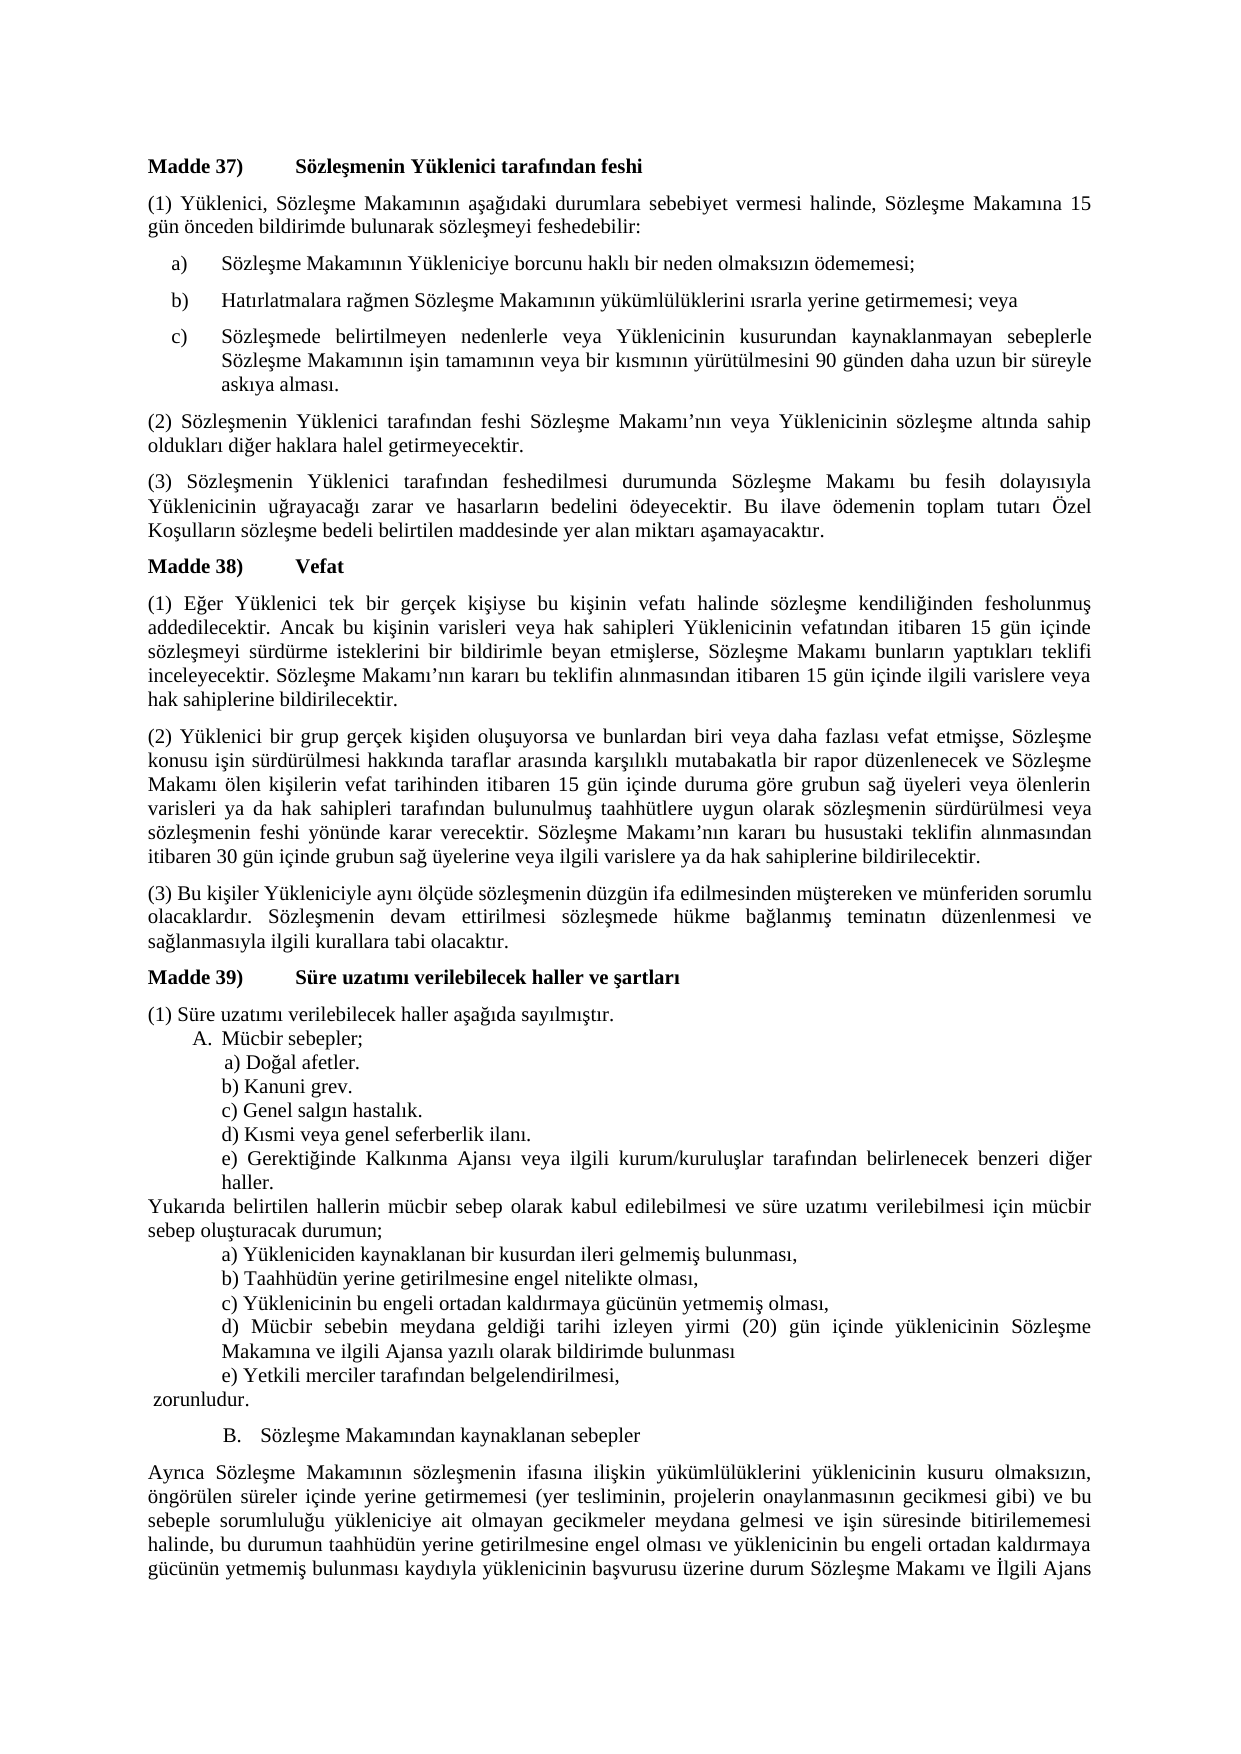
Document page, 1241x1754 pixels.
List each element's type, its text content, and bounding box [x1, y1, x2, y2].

text (1) Yüklenici, Sözleşme Makamının aşağıdaki durumlara sebebiyet vermesi halinde, Sözleşme Makamına 15 gün önceden bildirimde bulunarak sözleşmeyi feshedebilir: [148, 190, 1093, 238]
list Süre uzatımı verilebilecek haller ve şartları [148, 965, 1093, 989]
text e) Yetkili merciler tarafından belgelendirilmesi, [148, 1363, 1093, 1387]
text (3) Sözleşmenin Yüklenici tarafından feshedilmesi durumunda Sözleşme Makamı bu fesih dolayısıyla Yüklenicinin uğrayacağı zarar ve hasarların bedelini ödeyecektir. Bu ilave ödemenin toplam tutarı Özel Koşulların sözleşme bedeli belirtilen maddesinde yer alan miktarı aşamayacaktır. [148, 469, 1093, 542]
text Yukarıda belirtilen hallerin mücbir sebep olarak kabul edilebilmesi ve süre uzatımı verilebilmesi için mücbir sebep oluşturacak durumun; [148, 1194, 1093, 1242]
text zorunludur. [148, 1387, 1093, 1411]
text a) Yükleniciden kaynaklanan bir kusurdan ileri gelmemiş bulunması, [148, 1242, 1093, 1266]
text b) Kanuni grev. [185, 1074, 1093, 1098]
text (1) Süre uzatımı verilebilecek haller aşağıda sayılmıştır. [148, 1002, 1093, 1026]
text (3) Bu kişiler Yükleniciyle aynı ölçüde sözleşmenin düzgün ifa edilmesinden müştereken ve münferiden sorumlu olacaklardır. Sözleşmenin devam ettirilmesi sözleşmede hükme bağlanmış teminatın düzenlenmesi ve sağlanmasıyla ilgili kurallara tabi olacaktır. [148, 880, 1093, 953]
list Mücbir sebepler; [192, 1026, 1093, 1050]
list Sözleşme Makamının Yükleniciye borcunu haklı bir neden olmaksızın ödememesi; [171, 251, 1093, 275]
text e) Gerektiğinde Kalkınma Ajansı veya ilgili kurum/kuruluşlar tarafından belirlenecek benzeri diğer haller. [221, 1146, 1093, 1194]
text c) Yüklenicinin bu engeli ortadan kaldırmaya gücünün yetmemiş olması, [148, 1290, 1093, 1314]
text d) Mücbir sebebin meydana geldiği tarihi izleyen yirmi (20) gün içinde yüklenicinin Sözleşme Makamına ve ilgili Ajansa yazılı olarak bildirimde bulunması [221, 1314, 1093, 1363]
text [148, 1460, 1093, 1580]
list Hatırlatmalara rağmen Sözleşme Makamının yükümlülüklerini ısrarla yerine getirmemesi; veya [171, 288, 1093, 312]
text (2) Sözleşmenin Yüklenici tarafından feshi Sözleşme Makamı’nın veya Yüklenicinin sözleşme altında sahip oldukları diğer haklara halel getirmeyecektir. [148, 409, 1093, 457]
list Sözleşme Makamından kaynaklanan sebepler [223, 1423, 1093, 1447]
text a) Doğal afetler. [177, 1050, 1093, 1074]
text c) Genel salgın hastalık. [221, 1098, 1093, 1122]
list Vefat [148, 554, 1093, 578]
text (2) Yüklenici bir grup gerçek kişiden oluşuyorsa ve bunlardan biri veya daha fazlası vefat etmişse, Sözleşme konusu işin sürdürülmesi hakkında taraflar arasında karşılıklı mutabakatla bir rapor düzenlenecek ve Sözleşme Makamı ölen kişilerin vefat tarihinden itibaren 15 gün içinde duruma göre grubun sağ üyeleri veya ölenlerin varisleri ya da hak sahipleri tarafından bulunulmuş taahhütlere uygun olarak sözleşmenin sürdürülmesi veya sözleşmenin feshi yönünde karar verecektir. Sözleşme Makamı’nın kararı bu husustaki teklifin alınmasından itibaren 30 gün içinde grubun sağ üyelerine veya ilgili varislere ya da hak sahiplerine bildirilecektir. [148, 723, 1093, 868]
text (1) Eğer Yüklenici tek bir gerçek kişiyse bu kişinin vefatı halinde sözleşme kendiliğinden fesholunmuş addedilecektir. Ancak bu kişinin varisleri veya hak sahipleri Yüklenicinin vefatından itibaren 15 gün içinde sözleşmeyi sürdürme isteklerini bir bildirimle beyan etmişlerse, Sözleşme Makamı bunların yaptıkları teklifi inceleyecektir. Sözleşme Makamı’nın kararı bu teklifin alınmasından itibaren 15 gün içinde ilgili varislere veya hak sahiplerine bildirilecektir. [148, 591, 1093, 711]
text d) Kısmi veya genel seferberlik ilanı. [221, 1122, 1093, 1146]
text b) Taahhüdün yerine getirilmesine engel nitelikte olması, [148, 1266, 1093, 1290]
list Sözleşmenin Yüklenici tarafından feshi [148, 154, 1093, 178]
list Sözleşmede belirtilmeyen nedenlerle veya Yüklenicinin kusurundan kaynaklanmayan sebeplerle Sözleşme Makamının işin tamamının veya bir kısmının yürütülmesini 90 günden daha uzun bir süreyle askıya alması. [171, 324, 1093, 396]
